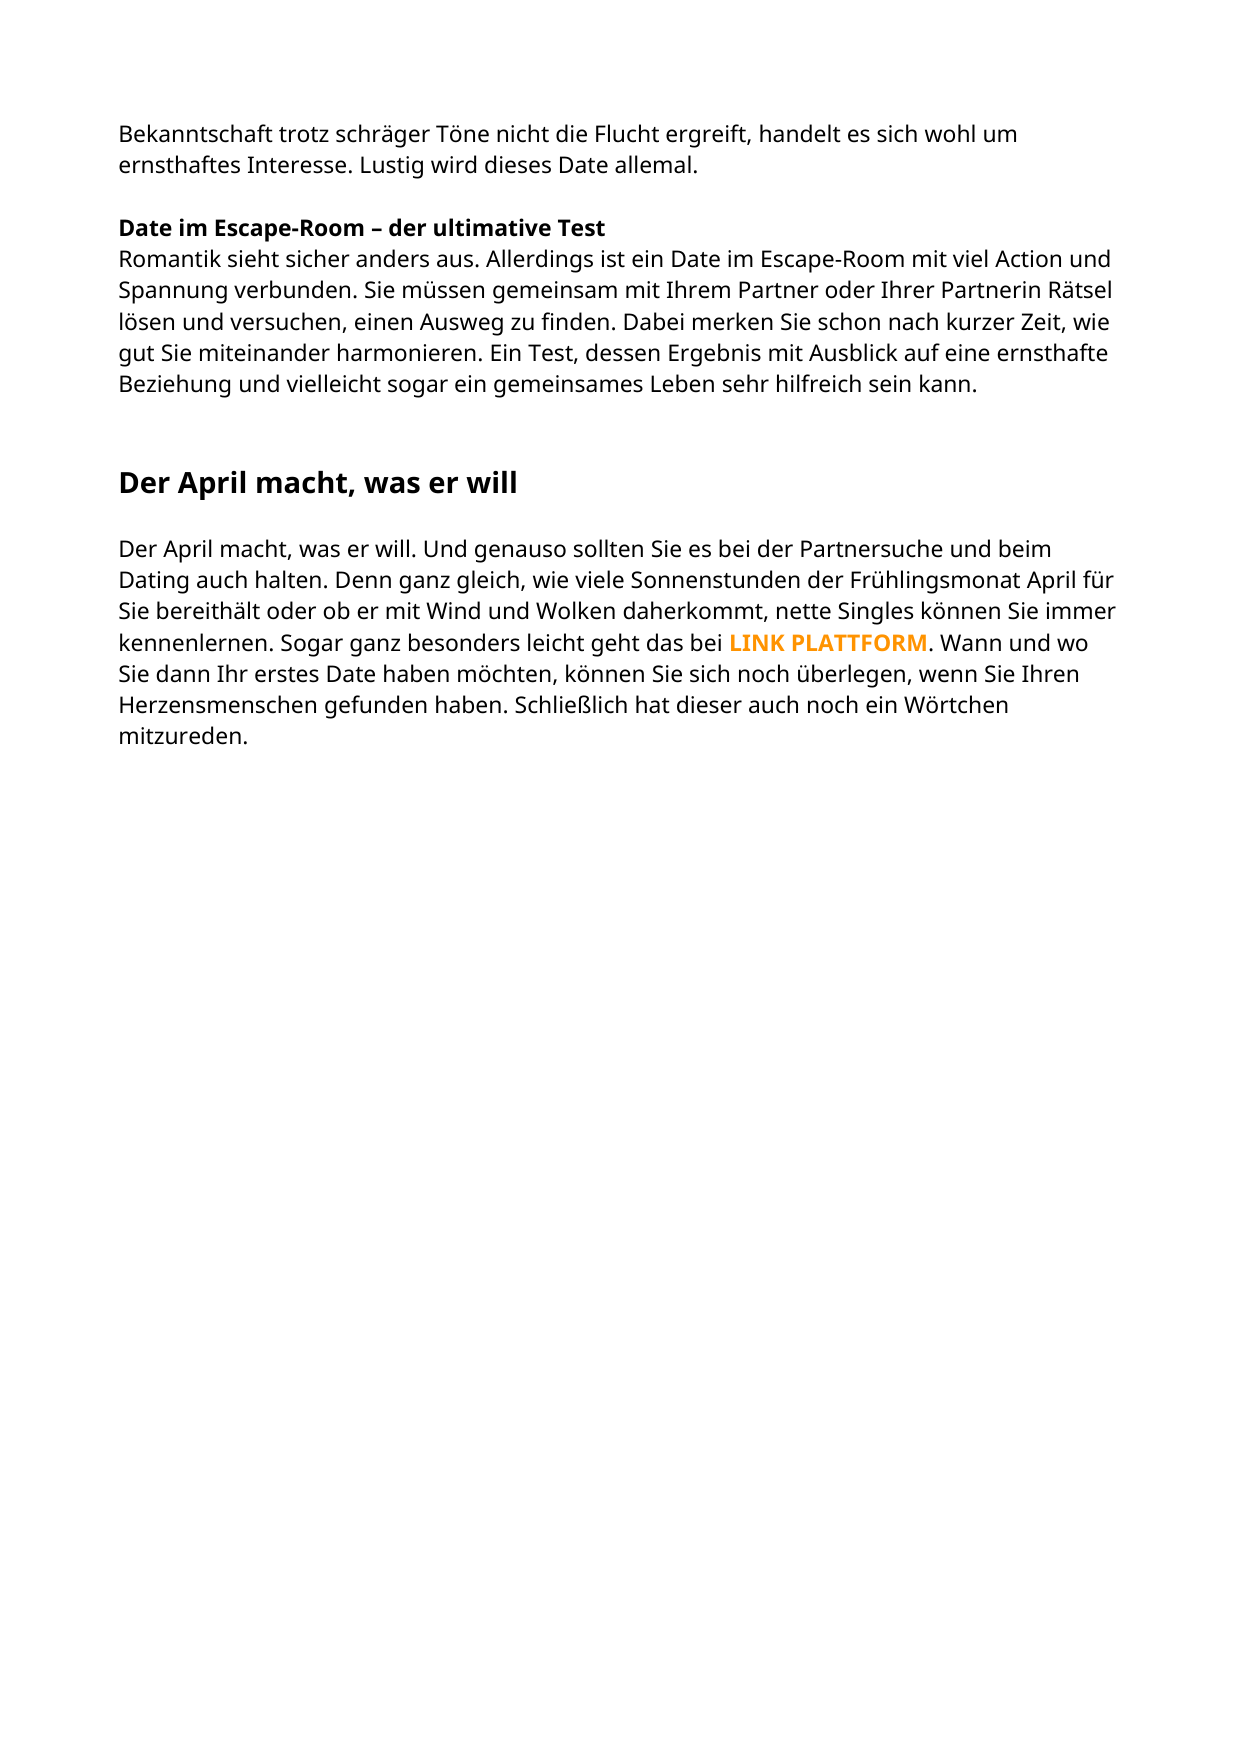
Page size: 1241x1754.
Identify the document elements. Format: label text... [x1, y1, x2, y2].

text Romantik sieht sicher anders aus. Allerdings ist ein Date im Escape-Room mit viel Action und Spannung verbunden. Sie müssen gemeinsam mit Ihrem Partner oder Ihrer Partnerin Rätsel lösen und versuchen, einen Ausweg zu finden. Dabei merken Sie schon nach kurzer Zeit, wie gut Sie miteinander harmonieren. Ein Test, dessen Ergebnis mit Ausblick auf eine ernsthafte Beziehung und vielleicht sogar ein gemeinsames Leben sehr hilfreich sein kann. [118, 243, 1122, 399]
text Der April macht, was er will. Und genauso sollten Sie es bei der Partnersuche und beim Dating auch halten. Denn ganz gleich, wie viele Sonnenstunden der Frühlingsmonat April für Sie bereithält oder ob er mit Wind und Wolken daherkommt, nette Singles können Sie immer kennenlernen. Sogar ganz besonders leicht geht das bei LINK PLATTFORM. Wann und wo Sie dann Ihr erstes Date haben möchten, können Sie sich noch überlegen, wenn Sie Ihren Herzensmenschen gefunden haben. Schließlich hat dieser auch noch ein Wörtchen mitzureden. [118, 533, 1122, 752]
text Date im Escape-Room – der ultimative Test [118, 212, 1122, 243]
text Der April macht, was er will [118, 462, 1122, 502]
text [118, 118, 1122, 181]
